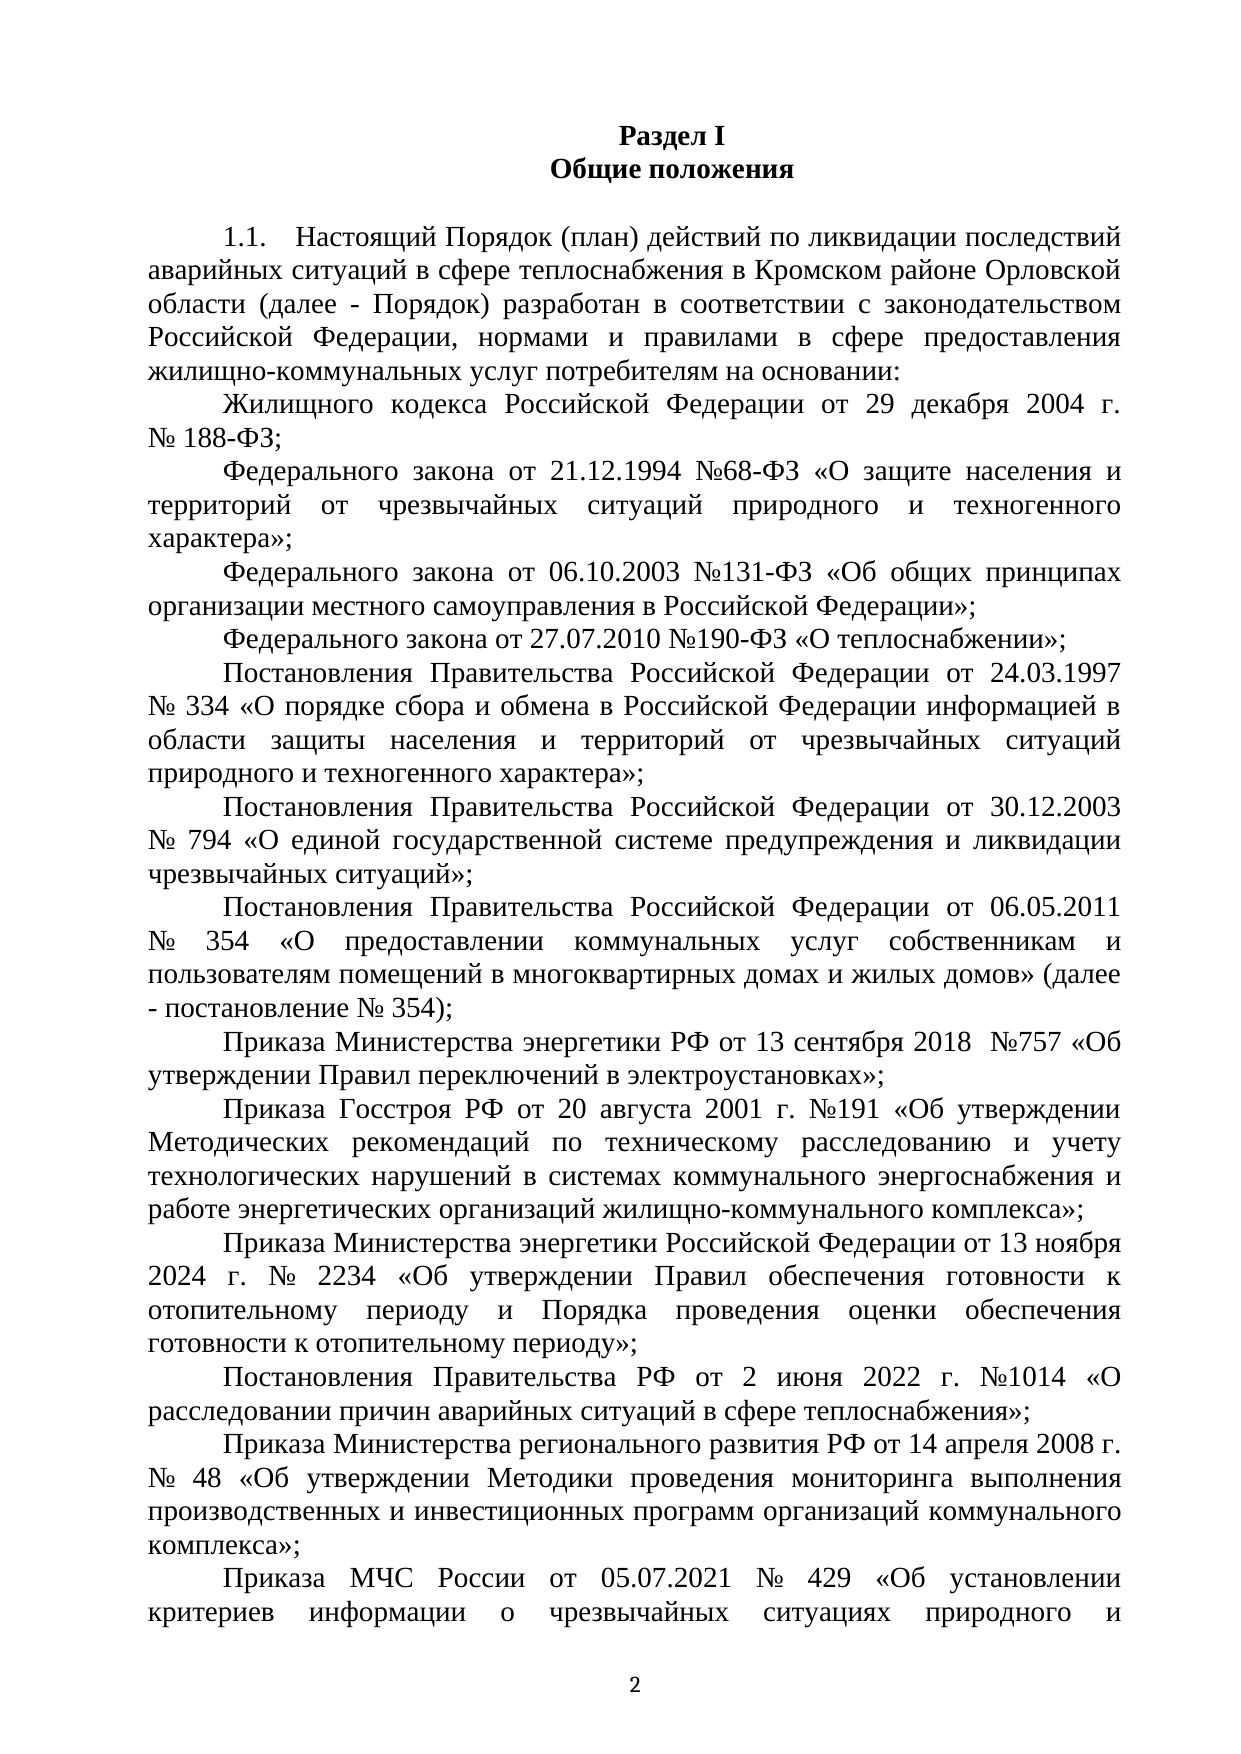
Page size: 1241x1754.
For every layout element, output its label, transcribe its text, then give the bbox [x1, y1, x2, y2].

text Федерального закона от 06.10.2003 №131-ФЗ «Об общих принципах организации местного самоуправления в Российской Федерации»; [148, 554, 1122, 621]
text Приказа Министерства энергетики РФ от 13 сентября 2018 №757 «Об утверждении Правил переключений в электроустановках»; [148, 1024, 1122, 1091]
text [148, 1560, 1122, 1627]
text Приказа Министерства регионального развития РФ от 14 апреля 2008 г. № 48 «Об утверждении Методики проведения мониторинга выполнения производственных и инвестиционных программ организаций коммунального комплекса»; [148, 1426, 1122, 1560]
list Настоящий Порядок (план) действий по ликвидации последствий аварийных ситуаций в сфере теплоснабжения в Кромском районе Орловской области (далее - Порядок) разработан в соответствии с законодательством Российской Федерации, нормами и правилами в сфере предоставления жилищно-коммунальных услуг потребителям на основании: [148, 219, 1122, 386]
text Федерального закона от 21.12.1994 №68-ФЗ «О защите населения и территорий от чрезвычайных ситуаций природного и техногенного характера»; [148, 453, 1122, 554]
text Постановления Правительства Российской Федерации от 24.03.1997 № 334 «О порядке сбора и обмена в Российской Федерации информацией в области защиты населения и территорий от чрезвычайных ситуаций природного и техногенного характера»; [148, 655, 1122, 789]
text Приказа Госстроя РФ от 20 августа . №191 «Об утверждении Методических рекомендаций по техническому расследованию и учету технологических нарушений в системах коммунального энергоснабжения и работе энергетических организаций жилищно-коммунального комплекса»; [148, 1091, 1122, 1225]
text Общие положения [148, 152, 1122, 185]
text Федерального закона от 27.07.2010 №190-ФЗ «О теплоснабжении»; [148, 621, 1122, 655]
text Приказа Министерства энергетики Российской Федерации от 13 ноября . № 2234 «Об утверждении Правил обеспечения готовности к отопительному периоду и Порядка проведения оценки обеспечения готовности к отопительному периоду»; [148, 1225, 1122, 1359]
text Раздел I [148, 118, 1122, 152]
text Постановления Правительства РФ от 2 июня . №1014 «О расследовании причин аварийных ситуаций в сфере теплоснабжения»; [148, 1359, 1122, 1426]
text Жилищного кодекса Российской Федерации от 29 декабря . № 188-ФЗ; [148, 386, 1122, 453]
text Постановления Правительства Российской Федерации от 06.05.2011 № 354 «О предоставлении коммунальных услуг собственникам и пользователям помещений в многоквартирных домах и жилых домов» (далее - постановление № 354); [148, 889, 1122, 1024]
text Постановления Правительства Российской Федерации от 30.12.2003 № 794 «О единой государственной системе предупреждения и ликвидации чрезвычайных ситуаций»; [148, 789, 1122, 889]
